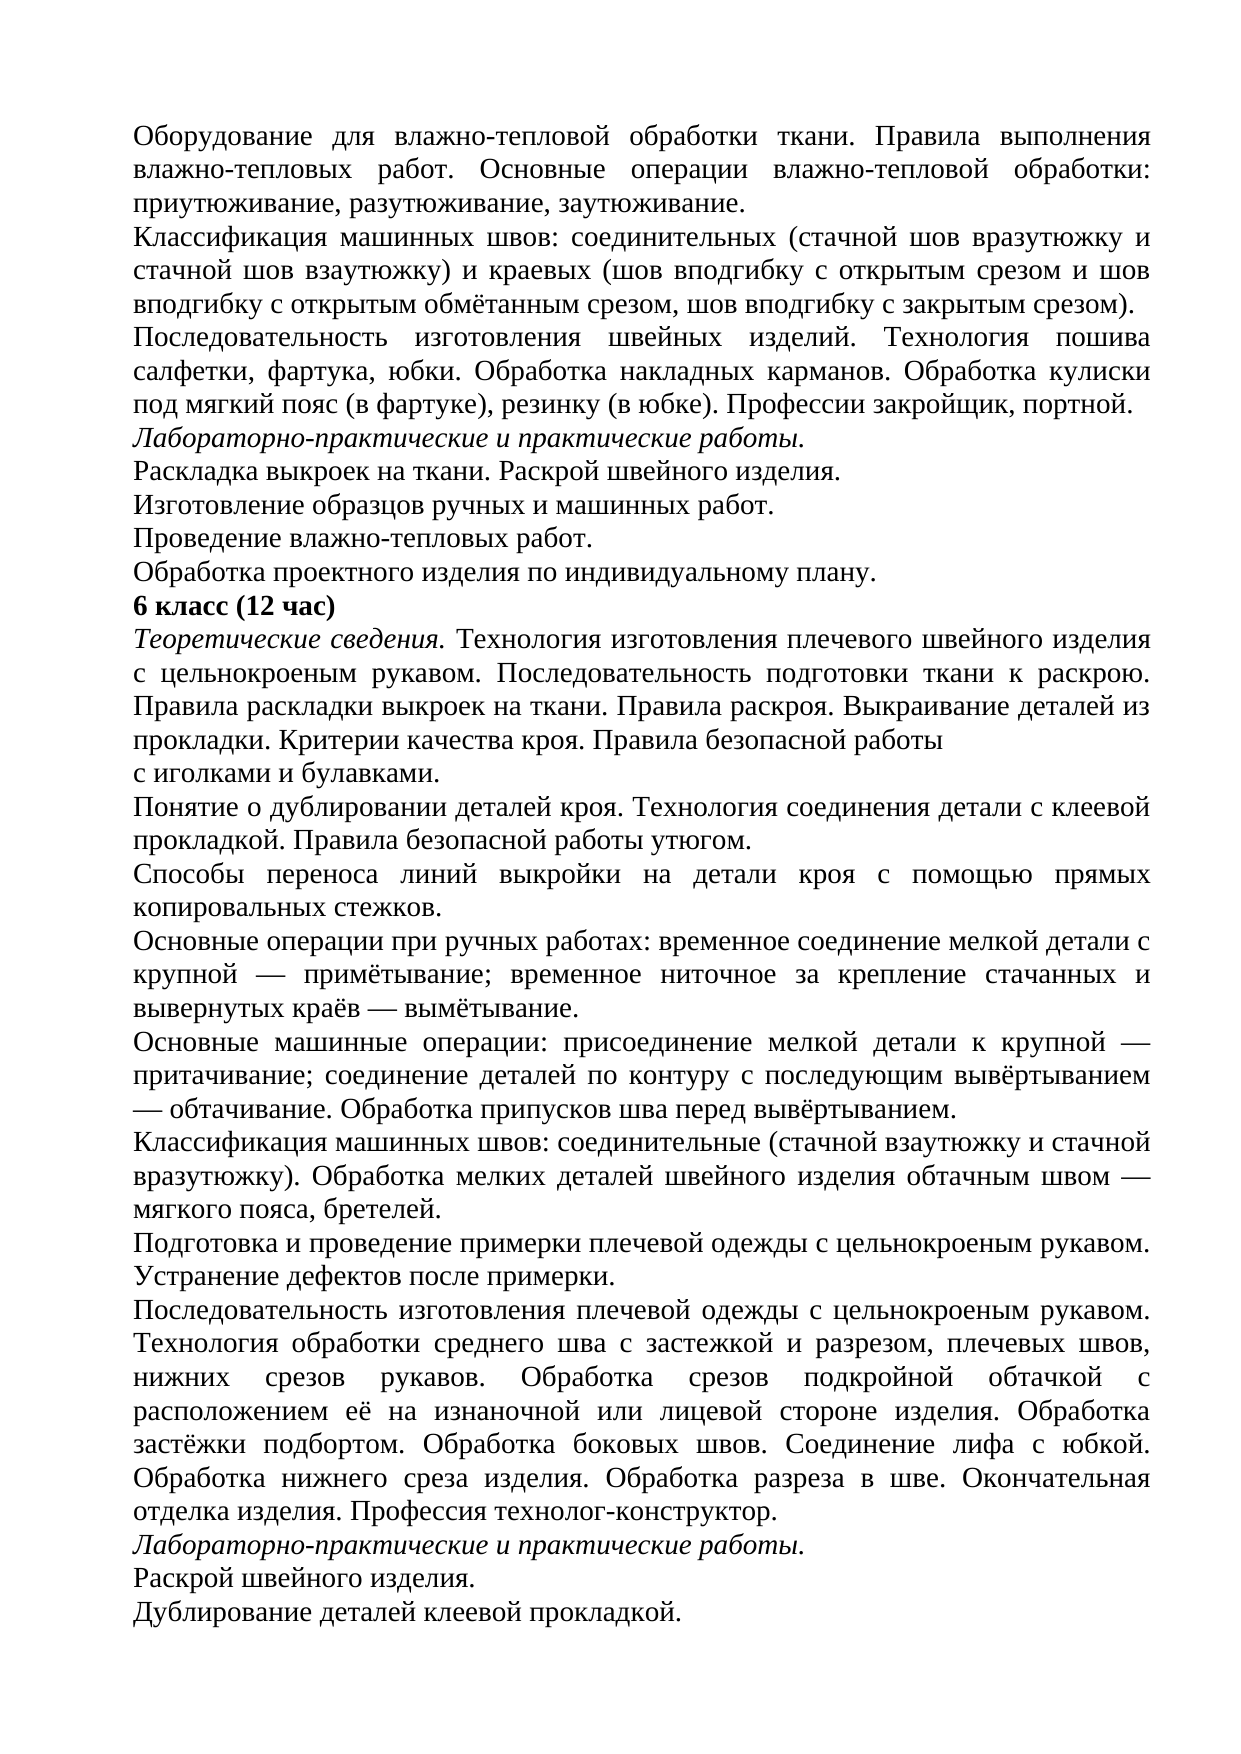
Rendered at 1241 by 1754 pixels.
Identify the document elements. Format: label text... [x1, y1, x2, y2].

text Обработка проектного изделия по индивидуальному плану. [133, 554, 1152, 588]
text Дублирование деталей клеевой прокладкой. [133, 1594, 1152, 1627]
text Классификация машинных швов: соединительных (стачной шов вразутюжку и стачной шов взаутюжку) и краевых (шов вподгибку с открытым срезом и шов вподгибку с открытым обмётанным срезом, шов вподгибку с закрытым срезом). [133, 219, 1152, 319]
text Оборудование для влажно-тепловой обработки ткани. Правила выполнения влажно-тепловых работ. Основные операции влажно-тепловой обработки: приутюживание, разутюживание, заутюживание. [133, 118, 1152, 219]
text Подготовка и проведение примерки плечевой одежды с цельнокроеным рукавом. Устранение дефектов после примерки. [133, 1225, 1152, 1292]
text Последовательность изготовления плечевой одежды с цельнокроеным рукавом. Технология обработки среднего шва с застежкой и разрезом, плечевых швов, нижних срезов рукавов. Обработка срезов подкройной обтачкой с расположением её на изнаночной или лицевой стороне изделия. Обработка застёжки подбортом. Обработка боковых швов. Соединение лифа с юбкой. Обработка нижнего среза изделия. Обработка разреза в шве. Окончательная отделка изделия. Профессия технолог-конструктор. [133, 1292, 1152, 1527]
text Проведение влажно-тепловых работ. [133, 521, 1152, 554]
text 6 класс (12 час) [133, 588, 1152, 621]
text Лабораторно-практические и практические работы. [133, 420, 1152, 453]
text Способы переноса линий выкройки на детали кроя с помощью прямых копировальных стежков. [133, 856, 1152, 923]
text Лабораторно-практические и практические работы. [133, 1527, 1152, 1560]
text Основные операции при ручных работах: временное соединение мелкой детали с крупной — примётывание; временное ниточное за крепление стачанных и вывернутых краёв — вымётывание. [133, 923, 1152, 1024]
text Теоретические сведения. Технология изготовления плечевого швейного изделия с цельнокроеным рукавом. Последовательность подготовки ткани к раскрою. Правила раскладки выкроек на ткани. Правила раскроя. Выкраивание деталей из прокладки. Критерии качества кроя. Правила безопасной работы [133, 621, 1152, 755]
text Раскрой швейного изделия. [133, 1560, 1152, 1594]
text Основные машинные операции: присоединение мелкой детали к крупной — притачивание; соединение деталей по контуру с последующим вывёртыванием — обтачивание. Обработка припусков шва перед вывёртыванием. [133, 1024, 1152, 1124]
text Изготовление образцов ручных и машинных работ. [133, 487, 1152, 521]
text Понятие о дублировании деталей кроя. Технология соединения детали с клеевой прокладкой. Правила безопасной работы утюгом. [133, 789, 1152, 856]
text Последовательность изготовления швейных изделий. Технология пошива салфетки, фартука, юбки. Обработка накладных карманов. Обработка кулиски под мягкий пояс (в фартуке), резинку (в юбке). Профессии закройщик, портной. [133, 319, 1152, 420]
text Классификация машинных швов: соединительные (стачной взаутюжку и стачной вразутюжку). Обработка мелких деталей швейного изделия обтачным швом — мягкого пояса, бретелей. [133, 1124, 1152, 1225]
text с иголками и булавками. [133, 755, 1152, 789]
text Раскладка выкроек на ткани. Раскрой швейного изделия. [133, 453, 1152, 487]
